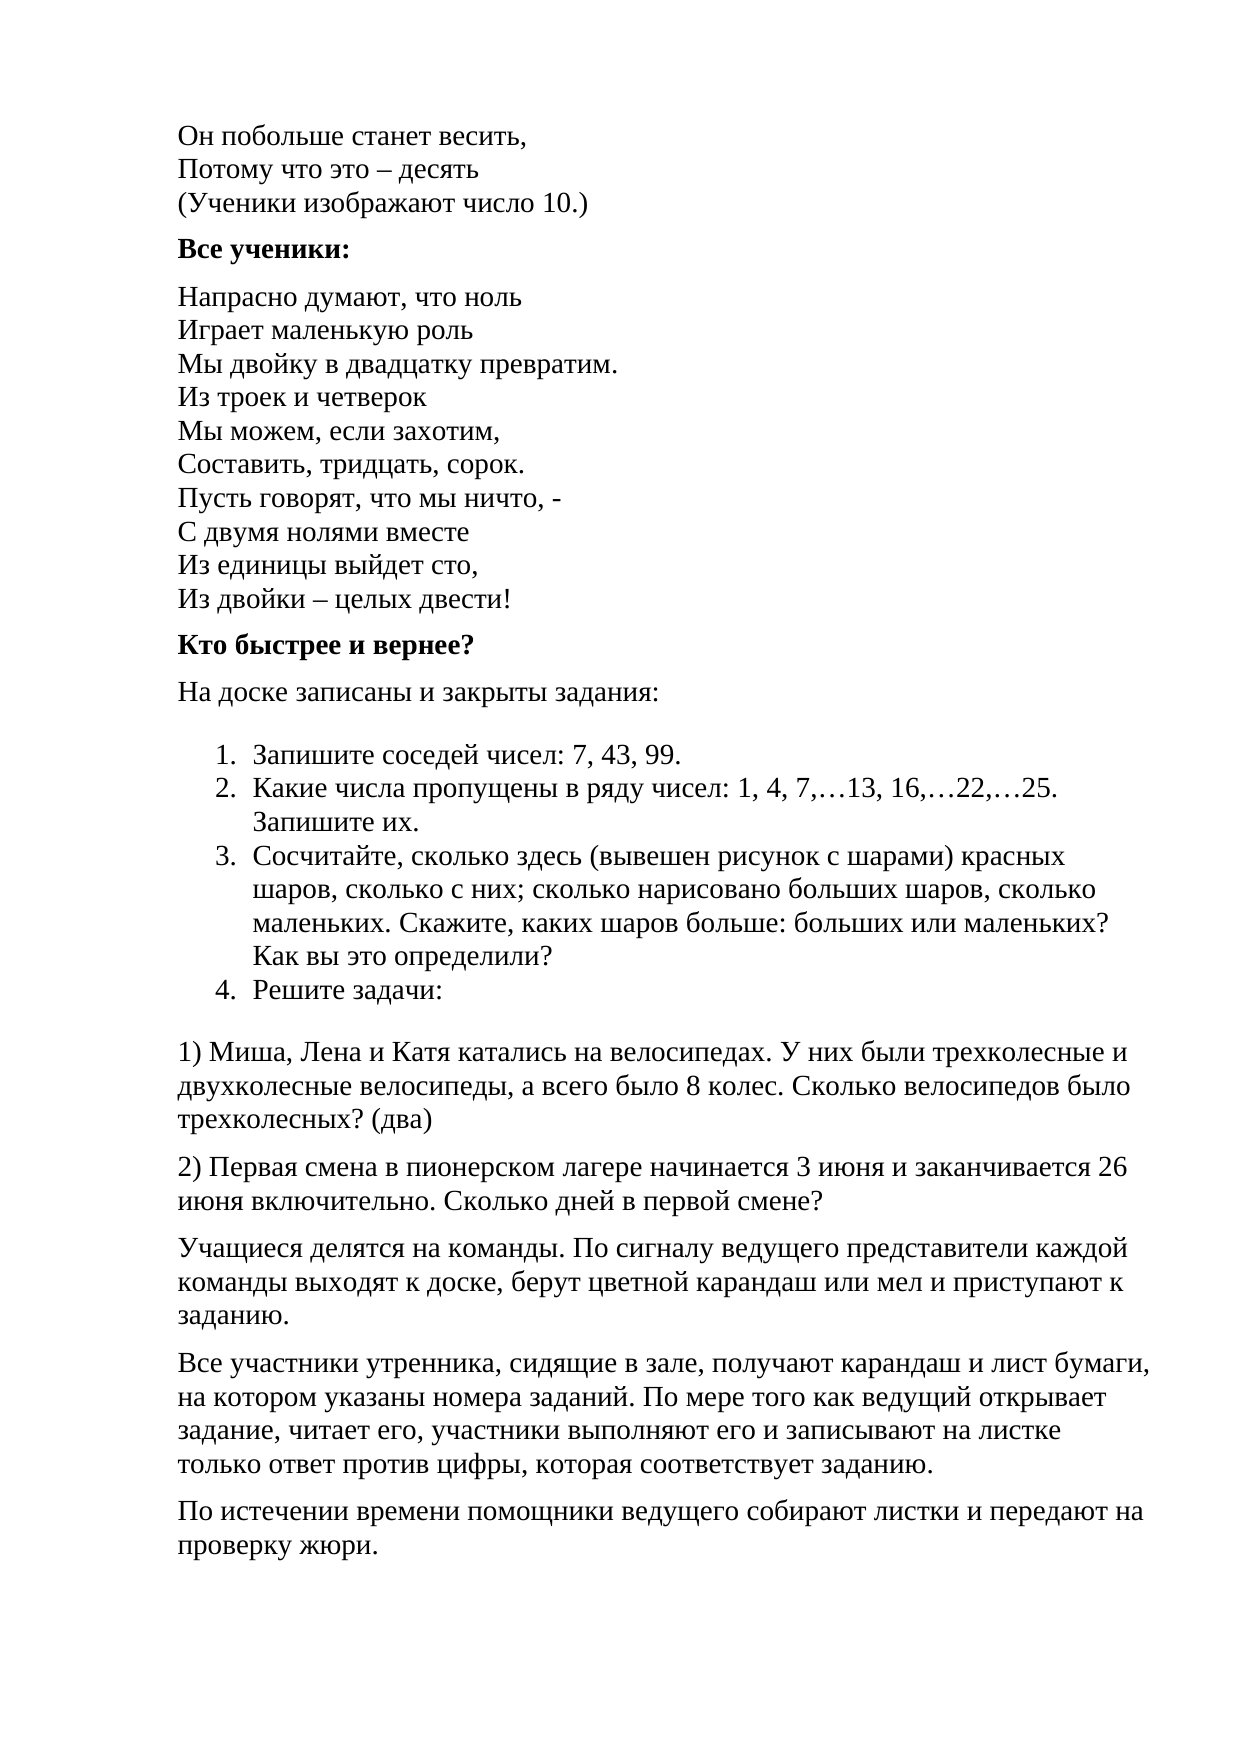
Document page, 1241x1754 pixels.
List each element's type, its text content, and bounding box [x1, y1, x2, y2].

text 2) Первая смена в пионерском лагере начинается 3 июня и заканчивается 26 июня включительно. Сколько дней в первой смене? [177, 1149, 1152, 1216]
text Все участники утренника, сидящие в зале, получают карандаш и лист бумаги, на котором указаны номера заданий. По мере того как ведущий открывает задание, читает его, участники выполняют его и записывают на листке только ответ против цифры, которая соответствует заданию. [177, 1345, 1152, 1479]
text Напрасно думают, что ноль Играет маленькую роль [177, 279, 1152, 346]
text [177, 118, 1152, 219]
list Сосчитайте, сколько здесь (вывешен рисунок с шарами) красных шаров, сколько с них; сколько нарисовано больших шаров, сколько маленьких. Скажите, каких шаров больше: больших или маленьких? Как вы это определили? [215, 838, 1152, 972]
list Решите задачи: [215, 972, 1152, 1005]
text Кто быстрее и вернее? [177, 627, 1152, 660]
text Пусть говорят, что мы ничто, - С двумя нолями вместе Из единицы выйдет сто, Из двойки – целых двести! [177, 480, 1152, 614]
text 1) Миша, Лена и Катя катались на велосипедах. У них были трехколесные и двухколесные велосипеды, а всего было 8 колес. Сколько велосипедов было трехколесных? (два) [177, 1034, 1152, 1135]
text Учащиеся делятся на команды. По сигналу ведущего представители каждой команды выходят к доске, берут цветной карандаш или мел и приступают к заданию. [177, 1230, 1152, 1331]
list Какие числа пропущены в ряду чисел: 1, 4, 7,…13, 16,…22,…25. Запишите их. [215, 771, 1152, 838]
text На доске записаны и закрыты задания: [177, 674, 1152, 708]
text Все ученики: [177, 231, 1152, 265]
text Мы двойку в двадцатку превратим. Из троек и четверок Мы можем, если захотим, Составить, тридцать, сорок. [177, 346, 1152, 480]
list Запишите соседей чисел: 7, 43, 99. [215, 737, 1152, 771]
text По истечении времени помощники ведущего собирают листки и передают на проверку жюри. [177, 1493, 1152, 1560]
